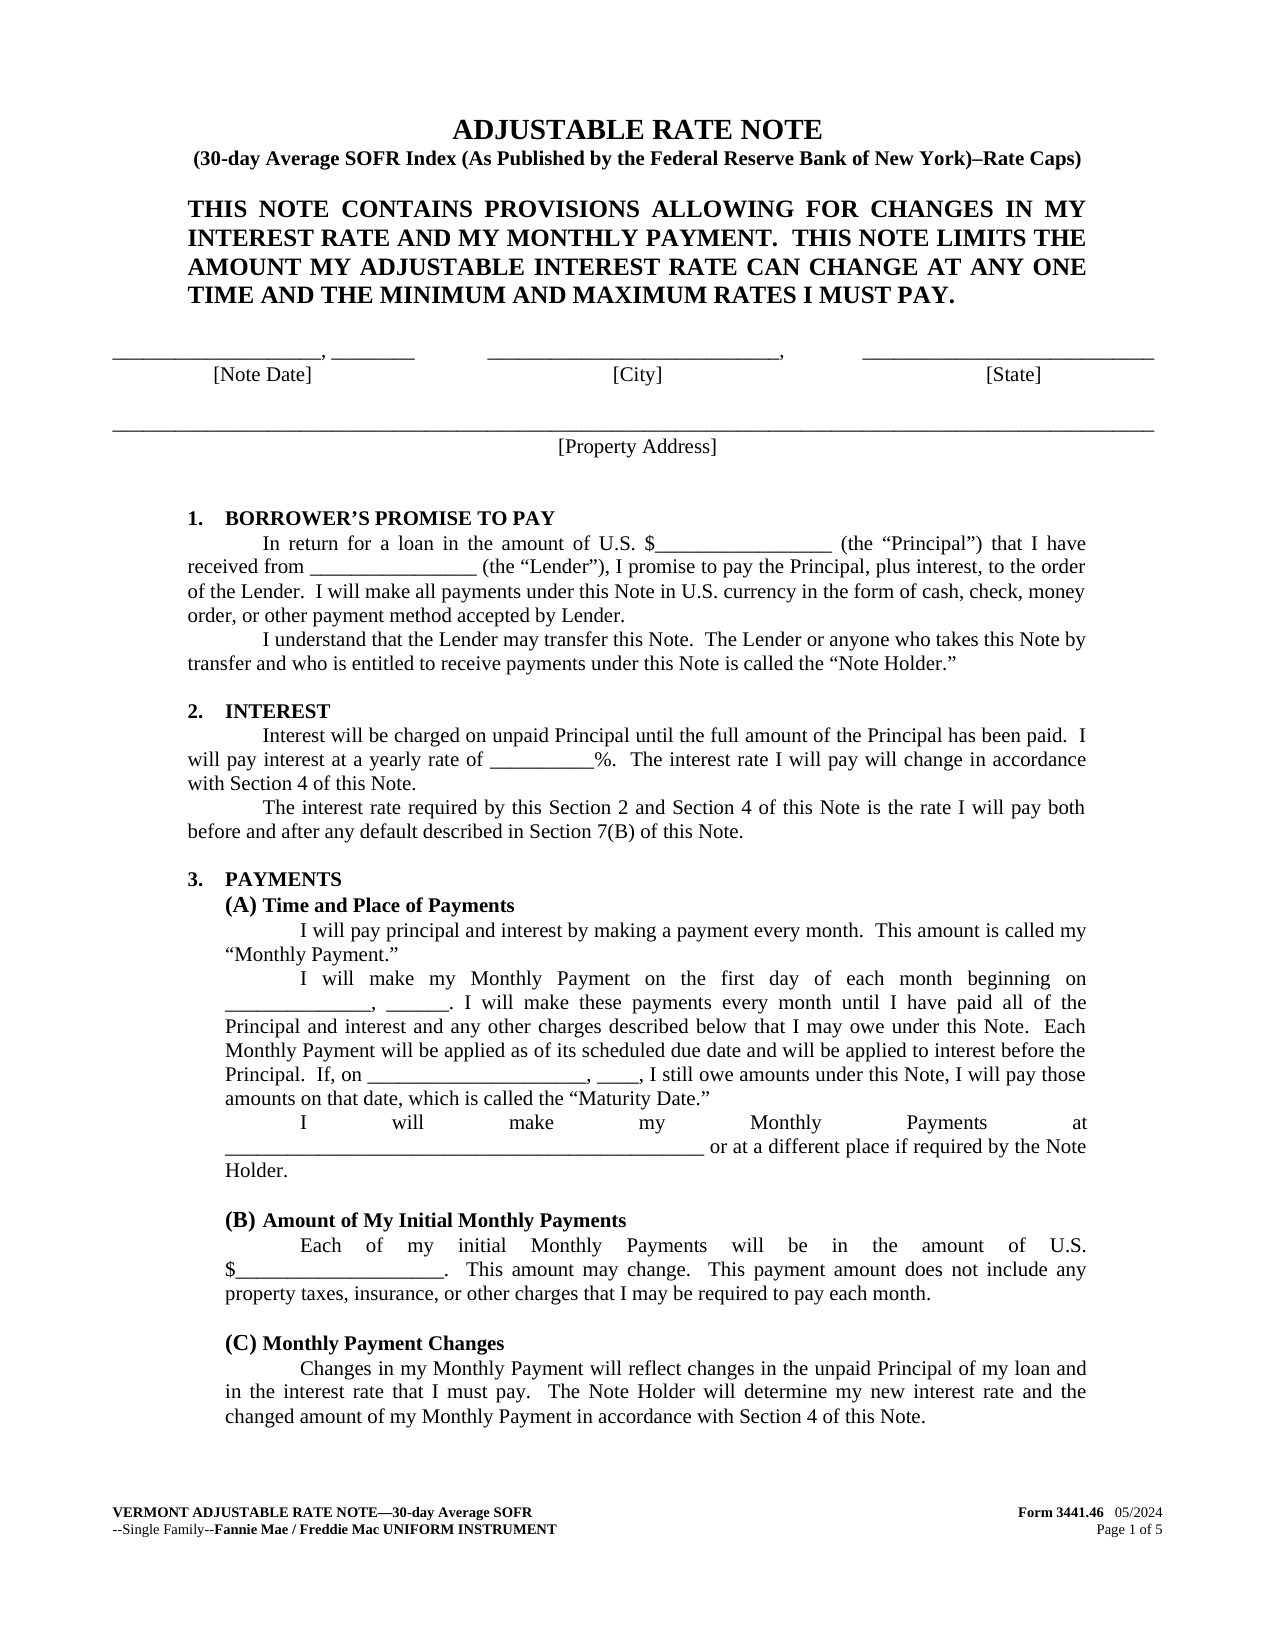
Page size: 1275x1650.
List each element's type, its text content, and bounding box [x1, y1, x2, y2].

text (30-day Average SOFR Index (As Published by the Federal Reserve Bank of New York)–Rate Caps) [112, 146, 1162, 170]
text ____________________, ________ ____________________________, ____________________________ [112, 338, 1162, 362]
text I will make my Monthly Payment on the first day of each month beginning on ______________, ______. I will make these payments every month until I have paid all of the Principal and interest and any other charges described below that I may owe under this Note. Each Monthly Payment will be applied as of its scheduled due date and will be applied to interest before the Principal. If, on _____________________, ____, I still owe amounts under this Note, I will pay those amounts on that date, which is called the “Maturity Date.” [225, 966, 1087, 1110]
text Changes in my Monthly Payment will reflect changes in the unpaid Principal of my loan and in the interest rate that I must pay. The Note Holder will determine my new interest rate and the changed amount of my Monthly Payment in accordance with Section 4 of this Note. [225, 1355, 1087, 1428]
text The interest rate required by this Section 2 and Section 4 of this Note is the rate I will pay both before and after any default described in Section 7(B) of this Note. [187, 795, 1087, 843]
list Amount of My Initial Monthly Payments [225, 1206, 1087, 1233]
text Interest will be charged on unpaid Principal until the full amount of the Principal has been paid. I will pay interest at a yearly rate of __________%. The interest rate I will pay will change in accordance with Section 4 of this Note. [187, 723, 1087, 795]
text In return for a loan in the amount of U.S. $_________________ (the “Principal”) that I have received from ________________ (the “Lender”), I promise to pay the Principal, plus interest, to the order of the Lender. I will make all payments under this Note in U.S. currency in the form of cash, check, money order, or other payment method accepted by Lender. [187, 530, 1087, 627]
text [Property Address] [112, 434, 1162, 458]
title ADJUSTABLE RATE NOTE [112, 112, 1162, 146]
text THIS NOTE CONTAINS PROVISIONS ALLOWING FOR CHANGES IN MY INTEREST RATE AND MY MONTHLY PAYMENT. THIS NOTE LIMITS THE AMOUNT MY ADJUSTABLE INTEREST RATE CAN CHANGE AT ANY ONE TIME AND THE MINIMUM AND MAXIMUM RATES I MUST PAY. [187, 194, 1087, 309]
text I will make my Monthly Payments at ______________________________________________ or at a different place if required by the Note Holder. [225, 1110, 1087, 1182]
list BORROWER’S PROMISE TO PAY [187, 506, 1087, 530]
list INTEREST [187, 699, 1087, 723]
text I will pay principal and interest by making a payment every month. This amount is called my “Monthly Payment.” [225, 918, 1087, 966]
text Each of my initial Monthly Payments will be in the amount of U.S. $____________________. This amount may change. This payment amount does not include any property taxes, insurance, or other charges that I may be required to pay each month. [225, 1233, 1087, 1305]
text I understand that the Lender may transfer this Note. The Lender or anyone who takes this Note by transfer and who is entitled to receive payments under this Note is called the “Note Holder.” [187, 627, 1087, 675]
list Time and Place of Payments [225, 891, 1087, 918]
list PAYMENTS [187, 867, 1087, 891]
text [Note Date] [City] [State] [112, 362, 1162, 386]
text ____________________________________________________________________________________________________ [112, 410, 1162, 434]
list Monthly Payment Changes [225, 1329, 1087, 1355]
